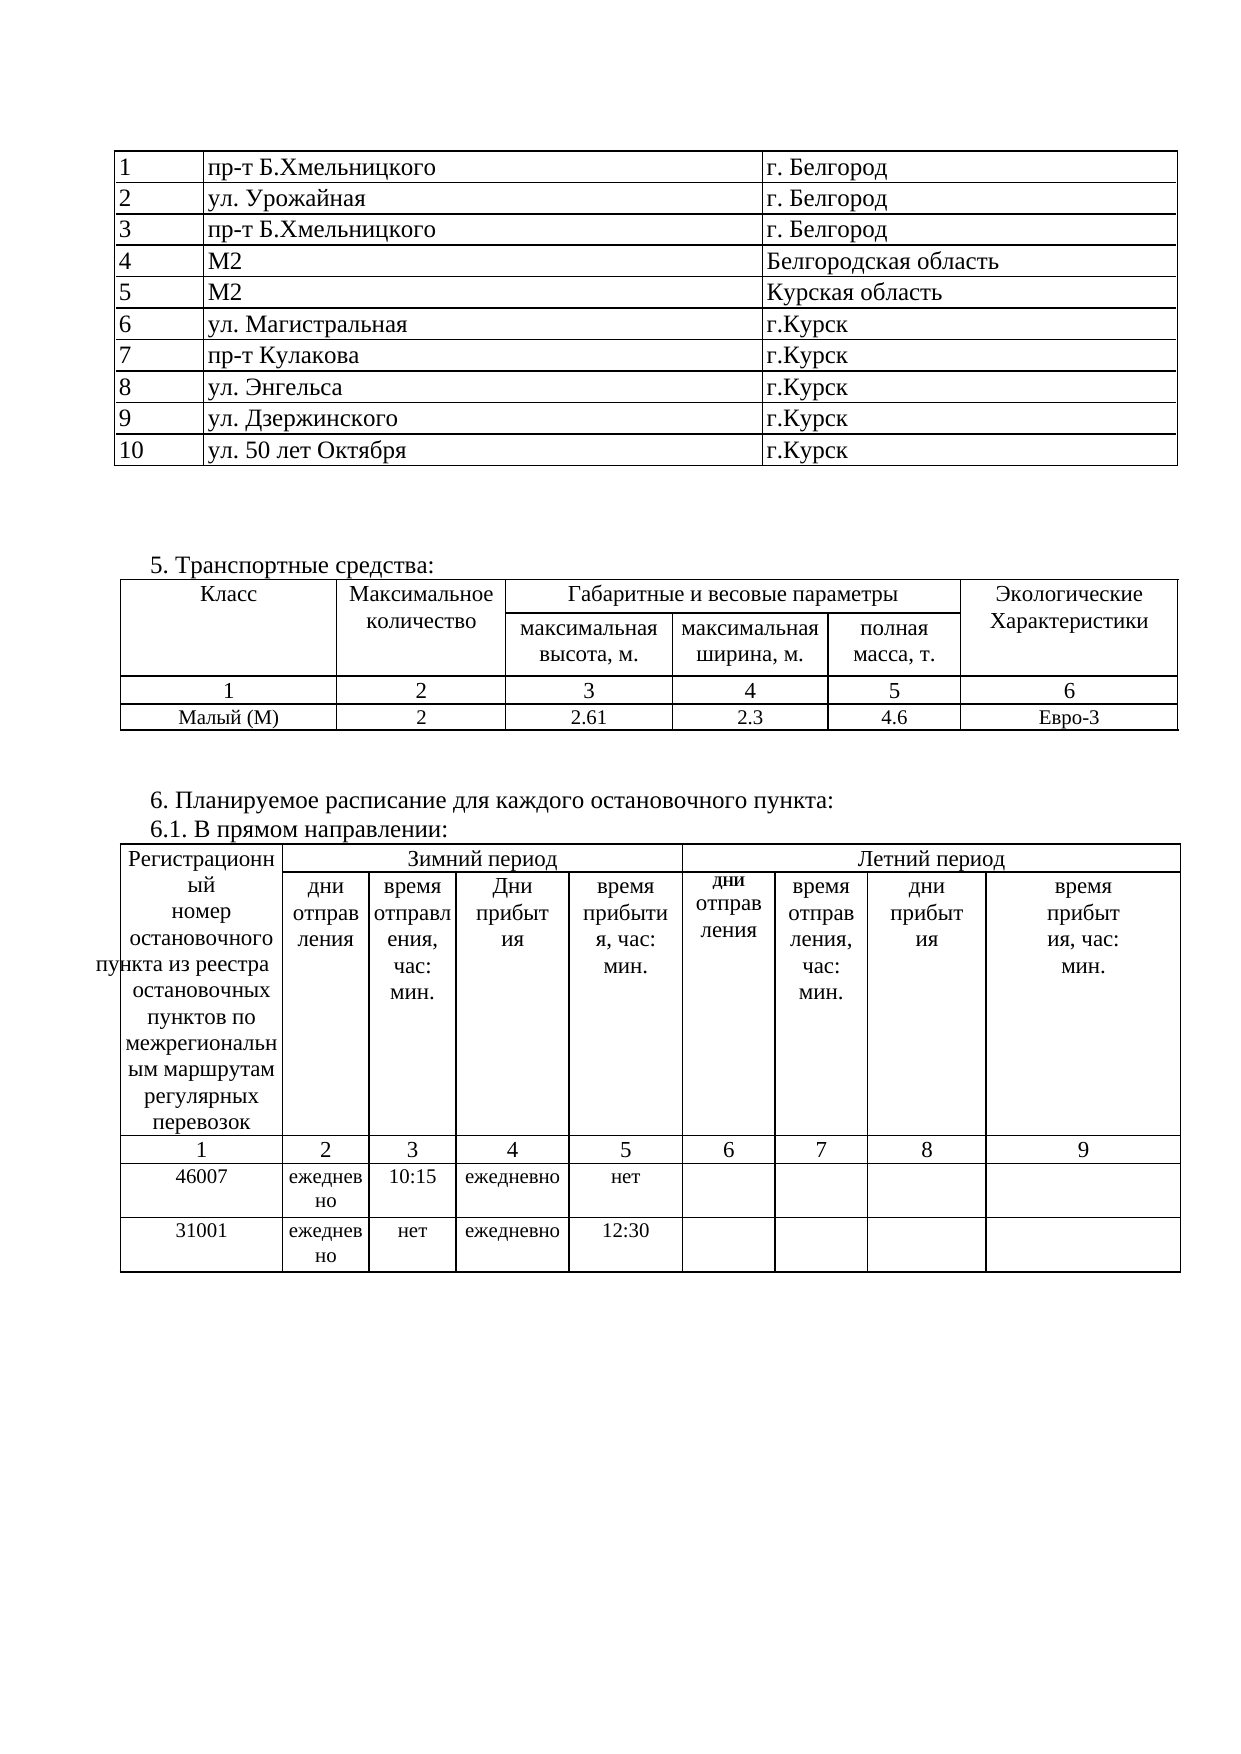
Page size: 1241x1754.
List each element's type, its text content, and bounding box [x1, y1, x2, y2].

table_cell 7 [776, 1136, 867, 1162]
table_cell 1 [121, 677, 336, 703]
table_cell г.Курск [763, 307, 1177, 339]
table_cell 3 [115, 214, 203, 244]
table_cell г.Курск [763, 370, 1177, 402]
table_header Летний период [683, 845, 1180, 871]
table_cell ежедневно [457, 1164, 568, 1217]
table_cell 6 [961, 677, 1177, 703]
table_cell Дни прибыт ия [457, 873, 568, 1134]
table_cell 12:30 [570, 1218, 682, 1271]
table_cell 4 [673, 677, 827, 703]
table_cell г. Белгород [763, 213, 1177, 244]
table_cell пр-т Кулакова [204, 340, 762, 370]
text 6. Планируемое расписание для каждого остановочного пункта: [150, 786, 1090, 814]
table_cell дни отправ ления [283, 873, 368, 1134]
table_cell ежедневно [283, 1164, 368, 1217]
table_cell г. Белгород [763, 181, 1177, 213]
table_cell 4 [115, 245, 203, 276]
table_cell ДНИ отправ ления [683, 873, 774, 1134]
table_cell ежедневно [283, 1218, 368, 1271]
table_cell ул. Урожайная [204, 183, 762, 213]
table_cell М2 [204, 277, 762, 307]
table_cell Евро-3 [961, 705, 1177, 729]
table_cell [683, 1164, 774, 1217]
table_header Зимний период [283, 845, 682, 871]
table_cell 2.3 [673, 705, 827, 729]
table_cell [868, 1164, 985, 1217]
table_cell [868, 1218, 985, 1271]
table_cell [683, 1218, 774, 1271]
table_cell Белгородская область [763, 244, 1177, 276]
table_cell г.Курск [763, 402, 1177, 433]
table_cell нет [570, 1164, 682, 1217]
table_header Габаритные и весовые параметры [506, 580, 960, 612]
table_cell 6 [683, 1136, 774, 1162]
table_header Регистрационный номер остановочного пункта из реестра остановочных пунктов по межрегиональным маршрутам регулярных перевозок [121, 845, 282, 1134]
table_cell [987, 1218, 1180, 1271]
table_cell 5 [829, 677, 960, 703]
table_cell М2 [204, 246, 762, 276]
table_cell 6 [115, 308, 203, 339]
table_header Класс [121, 580, 336, 675]
table_cell 9 [987, 1136, 1180, 1162]
table_cell 5 [570, 1136, 682, 1162]
table_cell время прибыт ия, час: мин. [987, 873, 1180, 1134]
table_cell 9 [115, 403, 203, 433]
table_cell 4.6 [829, 705, 960, 729]
table_cell ул. Дзержинского [204, 403, 762, 433]
text 5. Транспортные средства: [150, 550, 1090, 579]
table_cell г.Курск [763, 433, 1177, 464]
table_cell 1 [121, 1136, 282, 1162]
table_cell 4 [457, 1136, 568, 1162]
table_cell пр-т Б.Хмельницкого [204, 152, 762, 181]
table_cell ежедневно [457, 1218, 568, 1271]
table_cell [776, 1164, 867, 1217]
table_cell 7 [115, 340, 203, 370]
table_cell 10 [115, 434, 203, 464]
table_cell время прибыти я, час: мин. [570, 873, 682, 1134]
table_cell ул. 50 лет Октября [204, 435, 762, 464]
table_cell 5 [115, 277, 203, 307]
table_cell 2 [337, 677, 505, 703]
text 6.1. В прямом направлении: [150, 814, 1090, 843]
table_cell 8 [115, 371, 203, 402]
table_cell Малый (М) [121, 705, 336, 729]
table_cell 1 [115, 152, 203, 181]
table_cell ул. Магистральная [204, 309, 762, 339]
table_cell полная масса, т. [829, 614, 960, 675]
table_cell 31001 [121, 1218, 282, 1271]
table_header Максимальное количество [337, 580, 505, 675]
table_cell 8 [868, 1136, 985, 1162]
table_cell г. Белгород [763, 152, 1177, 181]
table_cell максимальная высота, м. [506, 614, 672, 675]
table_cell ул. Энгельса [204, 372, 762, 402]
table_cell [987, 1164, 1180, 1217]
table_cell 2 [283, 1136, 368, 1162]
table_cell нет [370, 1218, 455, 1271]
table_cell время отправл ения, час: мин. [370, 873, 455, 1134]
table_cell 46007 [121, 1164, 282, 1217]
table_cell 3 [506, 677, 672, 703]
table_cell 2 [115, 183, 203, 213]
table_cell максимальная ширина, м. [673, 614, 827, 675]
table_cell 2.61 [506, 705, 672, 729]
table_cell Курская область [763, 276, 1177, 307]
table_cell 2 [337, 705, 505, 729]
table_cell 10:15 [370, 1164, 455, 1217]
table_cell пр-т Б.Хмельницкого [204, 215, 762, 244]
table_cell г.Курск [763, 339, 1177, 370]
table_header Экологические Характеристики [961, 580, 1177, 675]
table_cell дни прибыт ия [868, 873, 985, 1134]
table_cell время отправ ления, час: мин. [776, 873, 867, 1134]
table_cell [776, 1218, 867, 1271]
table_cell 3 [370, 1136, 455, 1162]
